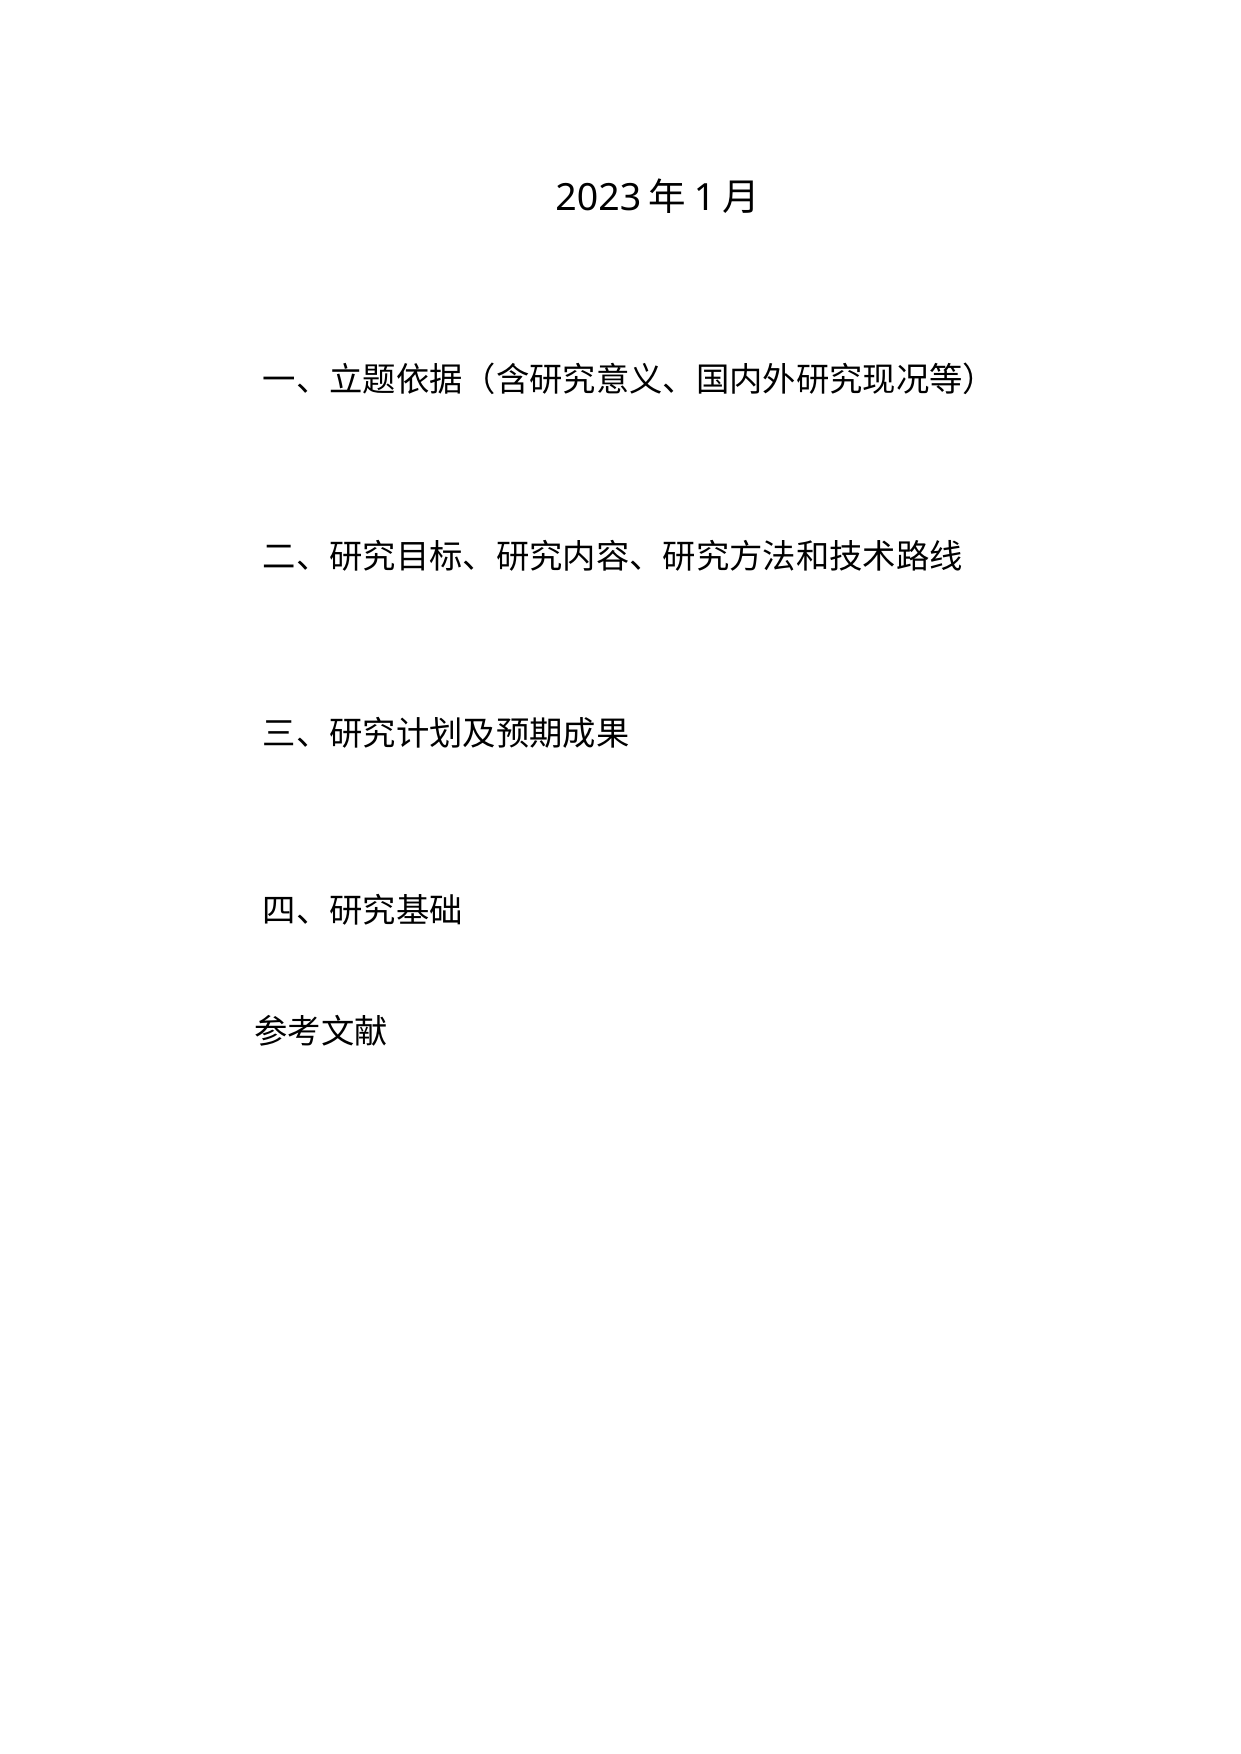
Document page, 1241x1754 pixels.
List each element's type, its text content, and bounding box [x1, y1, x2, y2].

text 2023年1月 [187, 162, 1053, 227]
text 参考文献 [187, 997, 1053, 1062]
text 一、立题依据（含研究意义、国内外研究现况等） [187, 345, 1053, 410]
text 二、研究目标、研究内容、研究方法和技术路线 [187, 521, 1053, 586]
text 四、研究基础 [187, 875, 1053, 940]
text 三、研究计划及预期成果 [187, 698, 1053, 763]
